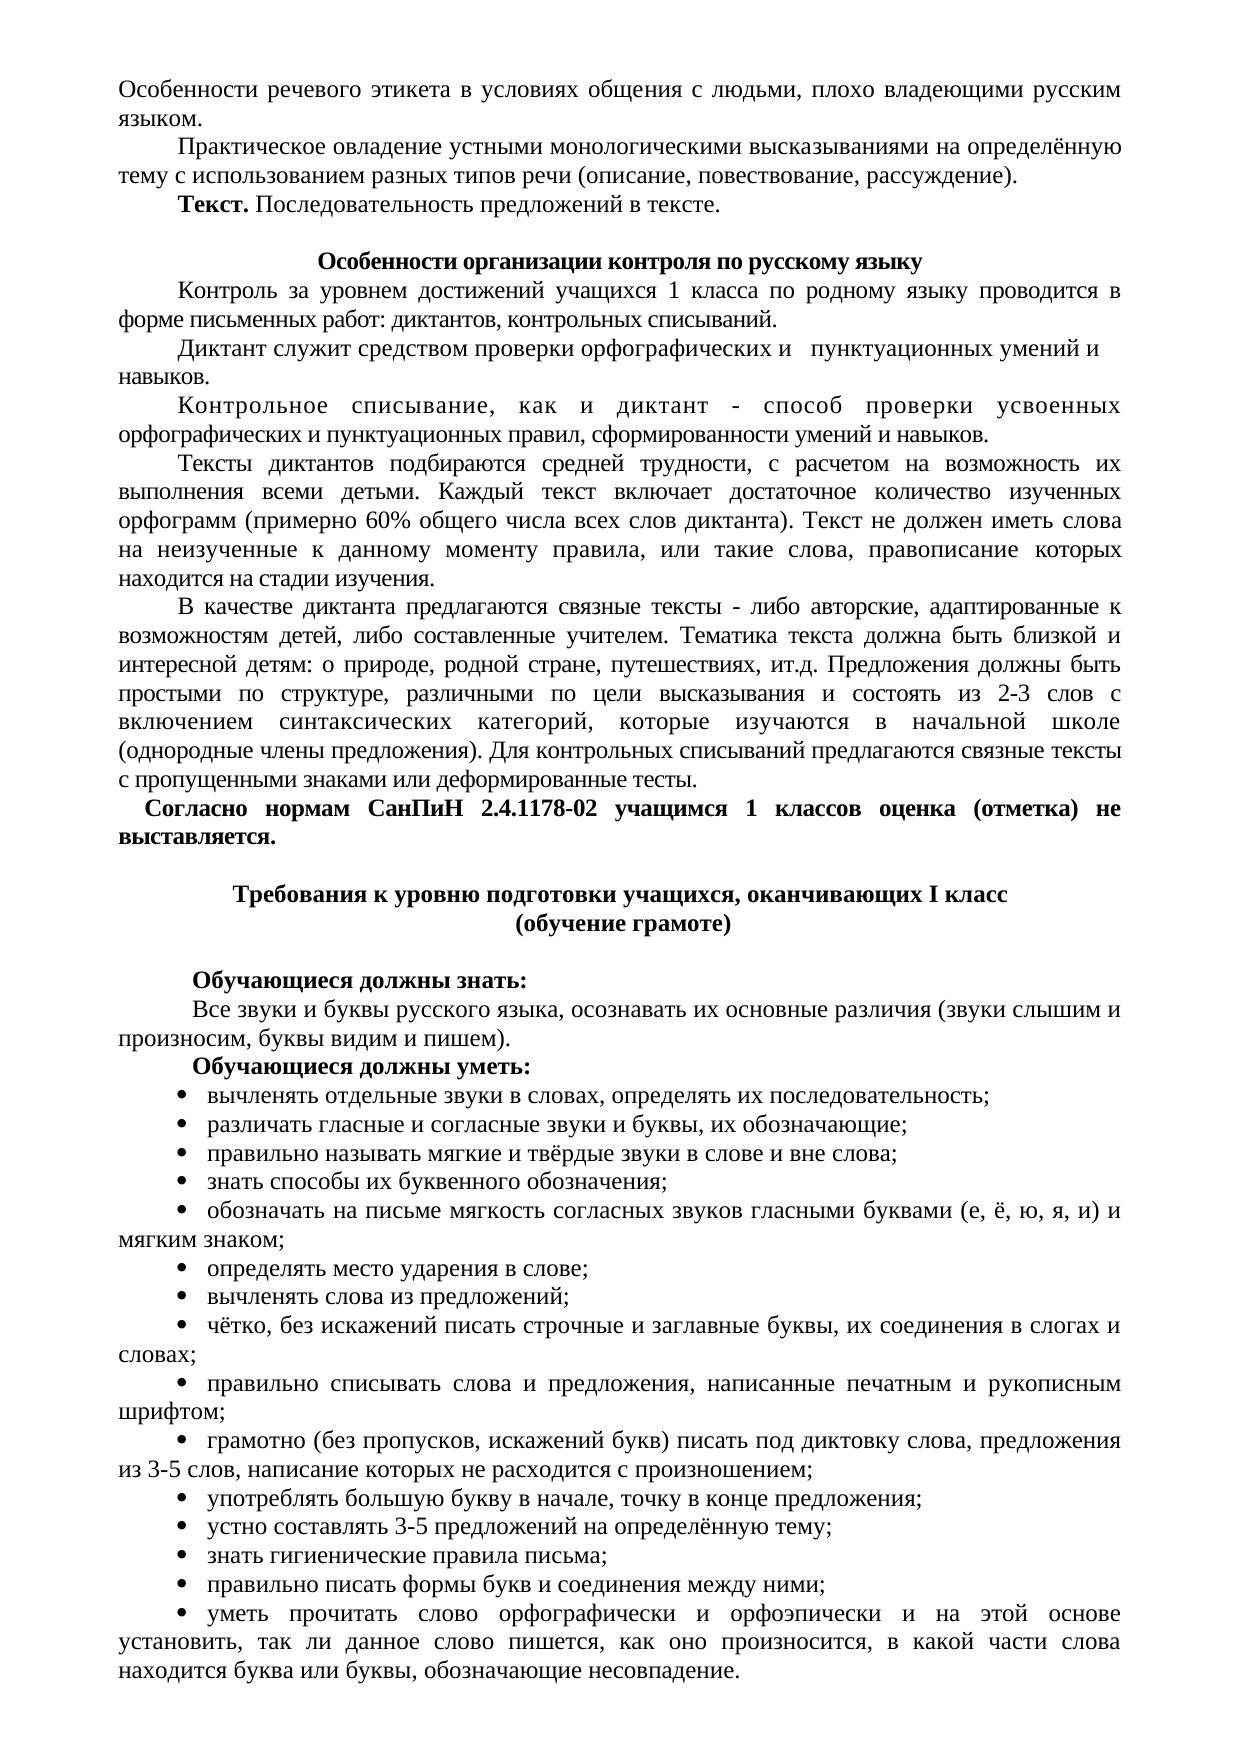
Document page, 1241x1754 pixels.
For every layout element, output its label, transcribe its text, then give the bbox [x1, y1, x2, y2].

text Контрольное списывание, как и диктант - способ проверки усвоенных орфографических и пунктуационных правил, сформированности умений и навыков. [118, 390, 1122, 448]
text Диктант служит средством проверки орфографических и пунктуационных умений и навыков. [118, 333, 1122, 390]
list уметь прочитать слово орфографически и орфоэпически и на этой основе установить, так ли данное слово пишется, как оно произносится, в какой части слова находится буква или буквы, обозначающие несовпадение. [118, 1598, 1122, 1684]
list правильно называть мягкие и твёрдые звуки в слове и вне слова; [118, 1138, 1122, 1166]
text Все звуки и буквы русского языка, осознавать их основные различия (звуки слышим и произносим, буквы видим и пишем). [118, 994, 1122, 1051]
list правильно списывать слова и предложения, написанные печатным и рукописным шрифтом; [118, 1368, 1122, 1425]
text (обучение грамоте) [118, 908, 1122, 936]
list употреблять большую букву в начале, точку в конце предложения; [118, 1483, 1122, 1511]
list чётко, без искажений писать строчные и заглавные буквы, их соединения в слогах и словах; [118, 1310, 1122, 1368]
text Согласно нормам СанПиН 2.4.1178-02 учащимся 1 классов оценка (отметка) не выставляется. [118, 793, 1122, 850]
list вычленять отдельные звуки в словах, определять их последовательность; [118, 1080, 1122, 1109]
text Обучающиеся должны уметь: [118, 1051, 1122, 1080]
text Обучающиеся должны знать: [118, 965, 1122, 994]
list грамотно (без пропусков, искажений букв) писать под диктовку слова, предложения из 3-5 слов, написание которых не расходится с произношением; [118, 1425, 1122, 1483]
text Практическое овладение устными монологическими высказываниями на определённую тему с использованием разных типов речи (описание, повествование, рассуждение). [118, 131, 1122, 189]
list правильно писать формы букв и соединения между ними; [118, 1569, 1122, 1598]
list устно составлять 3-5 предложений на определённую тему; [118, 1511, 1122, 1540]
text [118, 74, 1122, 131]
text Требования к уровню подготовки учащихся, оканчивающих I класс [118, 879, 1122, 908]
list знать способы их буквенного обозначения; [118, 1166, 1122, 1195]
text Текст. Последовательность предложений в тексте. [118, 189, 1122, 218]
list обозначать на письме мягкость согласных звуков гласными буквами (е, ё, ю, я, и) и мягким знаком; [118, 1195, 1122, 1253]
text Тексты диктантов подбираются средней трудности, с расчетом на возможность их выполнения всеми детьми. Каждый текст включает достаточное количество изученных орфограмм (примерно 60% общего числа всех слов диктанта). Текст не должен иметь слова на неизученные к данному моменту правила, или такие слова, правописание которых находится на стадии изучения. [118, 448, 1122, 591]
text Контроль за уровнем достижений учащихся 1 класса по родному языку проводится в форме письменных работ: диктантов, контрольных списываний. [118, 275, 1122, 333]
list определять место ударения в слове; [118, 1253, 1122, 1281]
list различать гласные и согласные звуки и буквы, их обозначающие; [118, 1109, 1122, 1138]
text Особенности организации контроля по русскому языку [118, 246, 1122, 275]
list знать гигиенические правила письма; [118, 1540, 1122, 1569]
text В качестве диктанта предлагаются связные тексты - либо авторские, адаптированные к возможностям детей, либо составленные учителем. Тематика текста должна быть близкой и интересной детям: о природе, родной стране, путешествиях, ит.д. Предложения должны быть простыми по структуре, различными по цели высказывания и состоять из 2-3 слов с включением синтаксических категорий, которые изучаются в начальной школе (однородные члены предложения). Для контрольных списываний предлагаются связные тексты с пропущенными знаками или деформированные тесты. [118, 591, 1122, 793]
list вычленять слова из предложений; [118, 1281, 1122, 1310]
